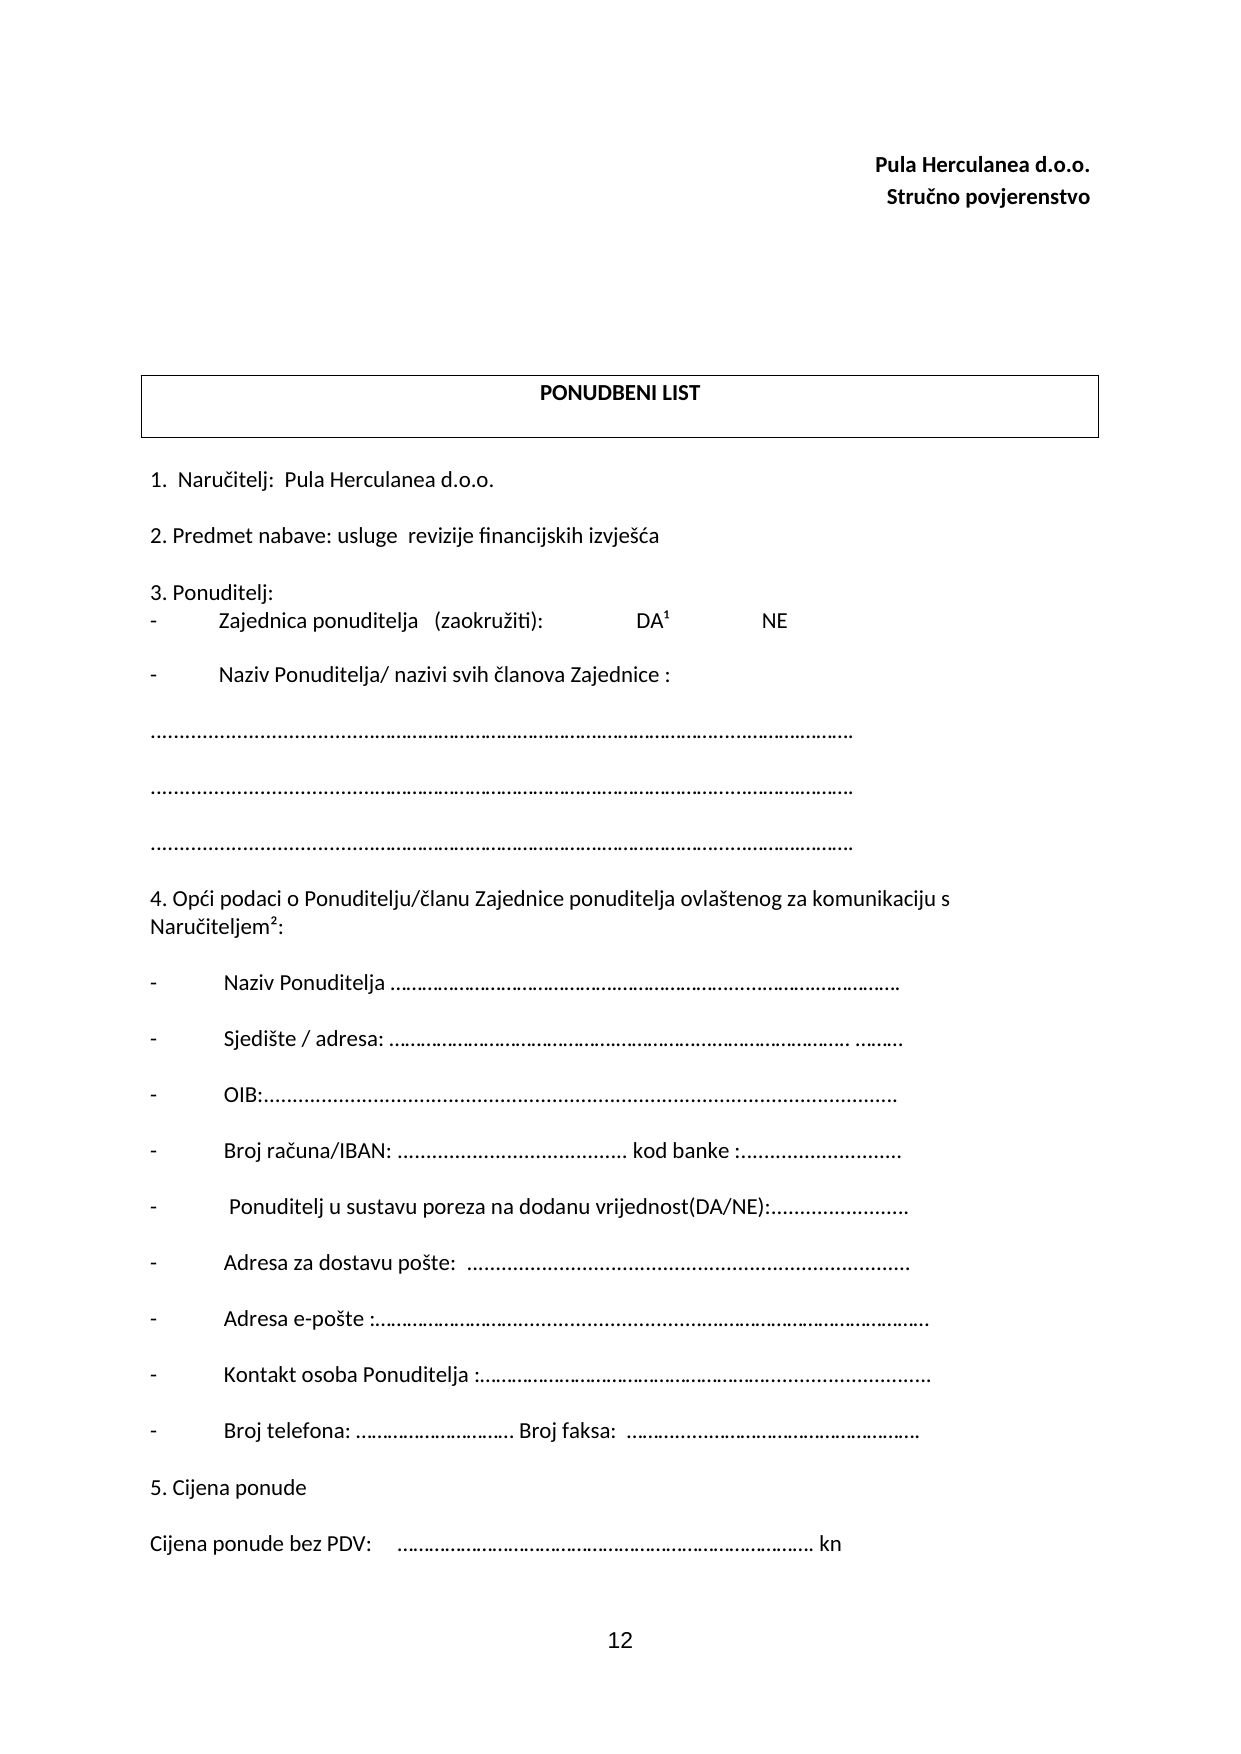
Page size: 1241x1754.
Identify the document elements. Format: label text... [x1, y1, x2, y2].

text 5. Cijena ponude [150, 1473, 1090, 1501]
text .......................................…………………………………….…………………......……….………. [150, 716, 1090, 744]
text PONUDBENI LIST [142, 376, 1098, 406]
text - Adresa e-pošte :………………………................................….………………………………… [150, 1304, 1090, 1333]
text 4. Opći podaci o Ponuditelju/članu Zajednice ponuditelja ovlaštenog za komunikaciju s Naručiteljem²: [150, 884, 1090, 940]
text - Kontakt osoba Ponuditelja :………………………………………………............................. [150, 1361, 1090, 1389]
text - Ponuditelj u sustavu poreza na dodanu vrijednost(DA/NE):........................ [150, 1192, 1090, 1221]
text - OIB:.............................................................................................................. [150, 1080, 1090, 1108]
text - Naziv Ponuditelja …………………………………….…………………......……….……………. [150, 968, 1090, 996]
text Stručno povjerenstvo [150, 182, 1090, 210]
text - Zajednica ponuditelja (zaokružiti): DA¹ NE [150, 606, 1090, 634]
text - Sjedište / adresa: …………………………………….……………...…………………….. ……… [150, 1024, 1090, 1052]
text 2. Predmet nabave: usluge revizije financijskih izvješća [150, 522, 1090, 550]
text - Adresa za dostavu pošte: ............................................................................. [150, 1248, 1090, 1277]
text 1. Naručitelj: Pula Herculanea d.o.o. [150, 466, 1090, 494]
text - Broj računa/IBAN: ........................................ kod banke :............................ [150, 1136, 1090, 1164]
text Cijena ponude bez PDV: ……………………………………………………………………. kn [150, 1529, 1090, 1557]
text .......................................…………………………………….…………………......……….………. [150, 772, 1090, 800]
text Pula Herculanea d.o.o. [150, 150, 1090, 178]
text 3. Ponuditelj: [150, 578, 1090, 606]
text - Broj telefona: ………………………… Broj faksa: ………......…………………………………. [150, 1417, 1090, 1445]
text .......................................…………………………………….…………………......……….………. [150, 828, 1090, 856]
text - Naziv Ponuditelja/ nazivi svih članova Zajednice : [150, 660, 1090, 688]
